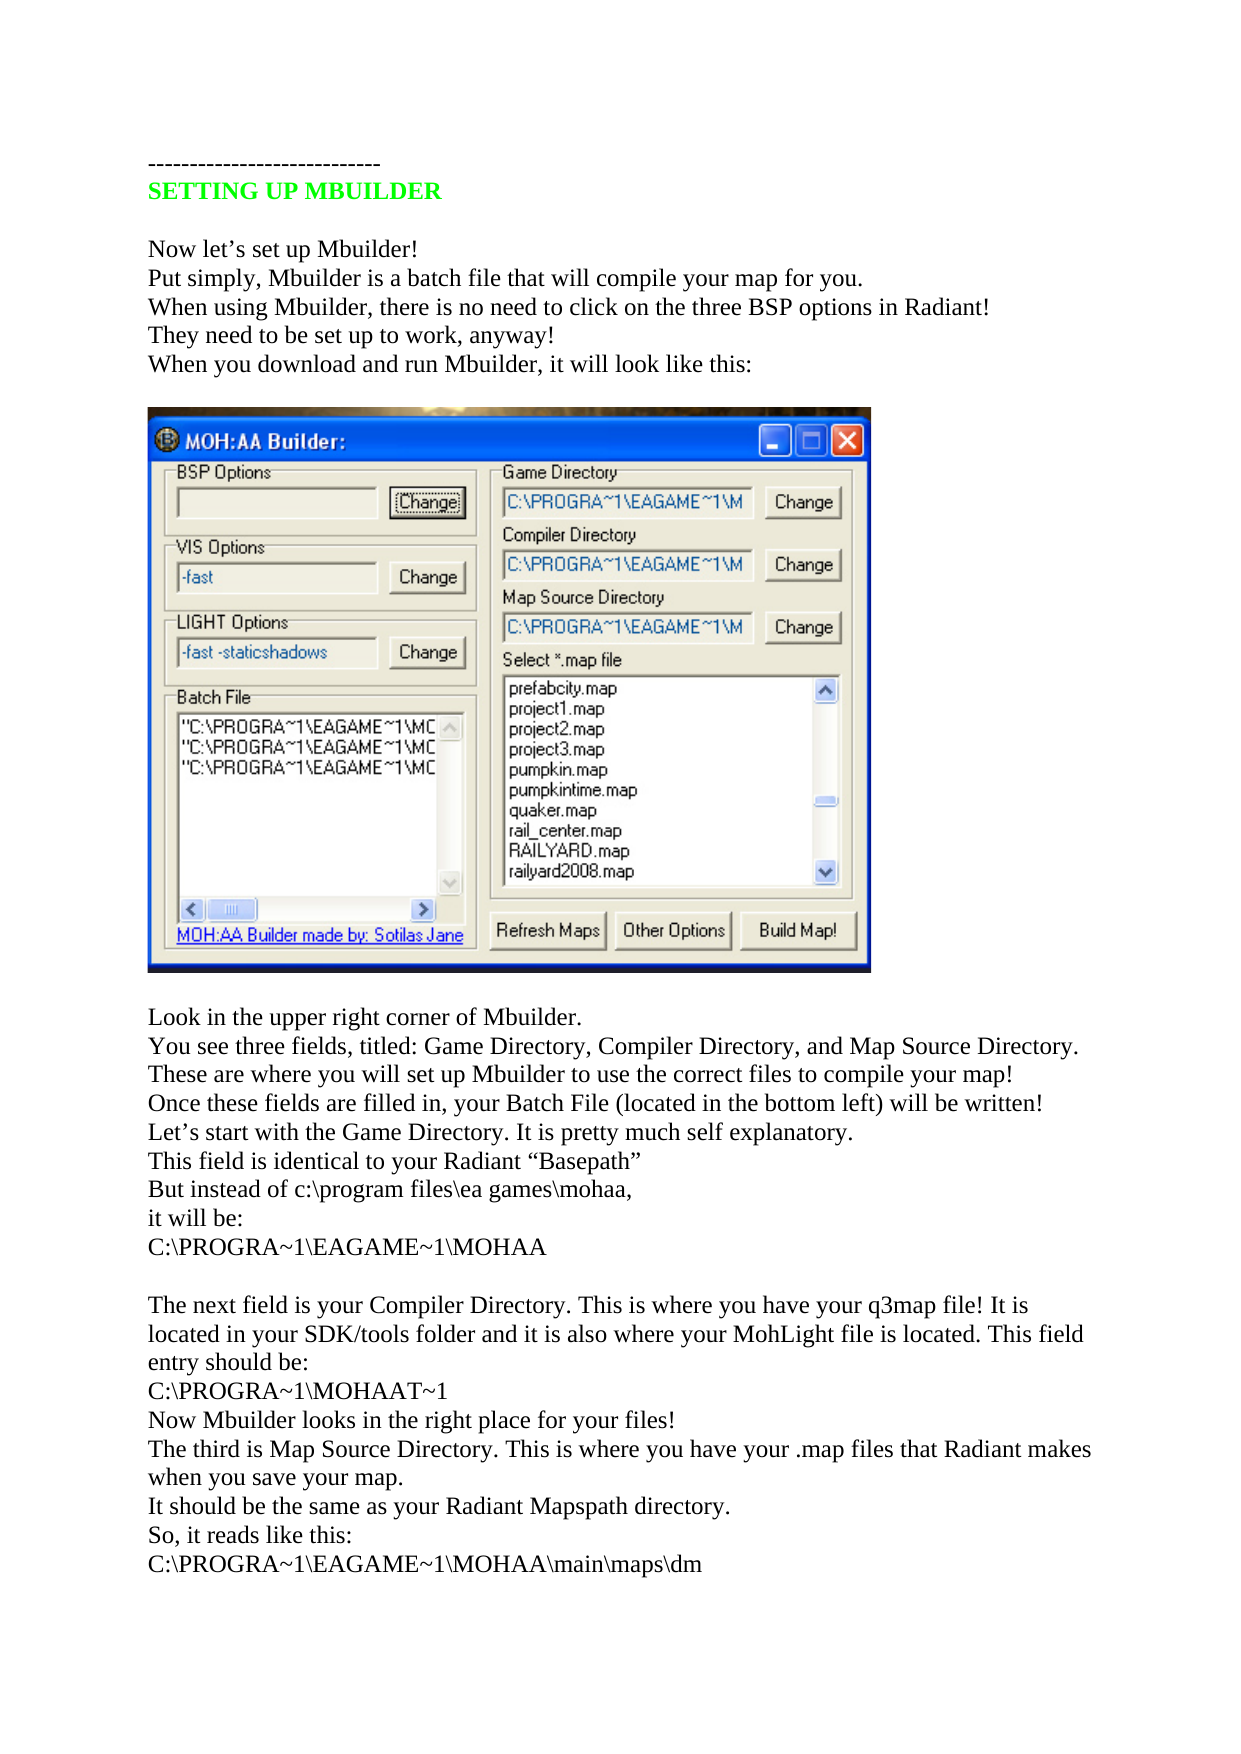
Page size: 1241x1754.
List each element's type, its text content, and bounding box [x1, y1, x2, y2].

text Now let’s set up Mbuilder! Put simply, Mbuilder is a batch file that will compile your map for you. When using Mbuilder, there is no need to click on the three BSP options in Radiant! They need to be set up to work, anyway! When you download and run Mbuilder, it will look like this: [148, 234, 1093, 378]
picture [147, 407, 872, 973]
text Look in the upper right corner of Mbuilder. You see three fields, titled: Game Directory, Compiler Directory, and Map Source Directory. These are where you will set up Mbuilder to use the correct files to compile your map! Once these fields are filled in, your Batch File (located in the bottom left) will be written! Let’s start with the Game Directory. It is pretty much self explanatory. This field is identical to your Radiant “Basepath” But instead of c:\program files\ea games\mohaa, it will be: C:\PROGRA~1\EAGAME~1\MOHAA [148, 1002, 1093, 1261]
text The next field is your Compiler Directory. This is where you have your q3map file! It is located in your SDK/tools folder and it is also where your MohLight file is located. This field entry should be: C:\PROGRA~1\MOHAAT~1 Now Mbuilder looks in the right place for your files! The third is Map Source Directory. This is where you have your .map files that Radiant makes when you save your map. It should be the same as your Radiant Mapspath directory. So, it reads like this: C:\PROGRA~1\EAGAME~1\MOHAA\main\maps\dm [148, 1290, 1093, 1577]
text ---------------------------- SETTING UP MBUILDER [148, 148, 1093, 205]
